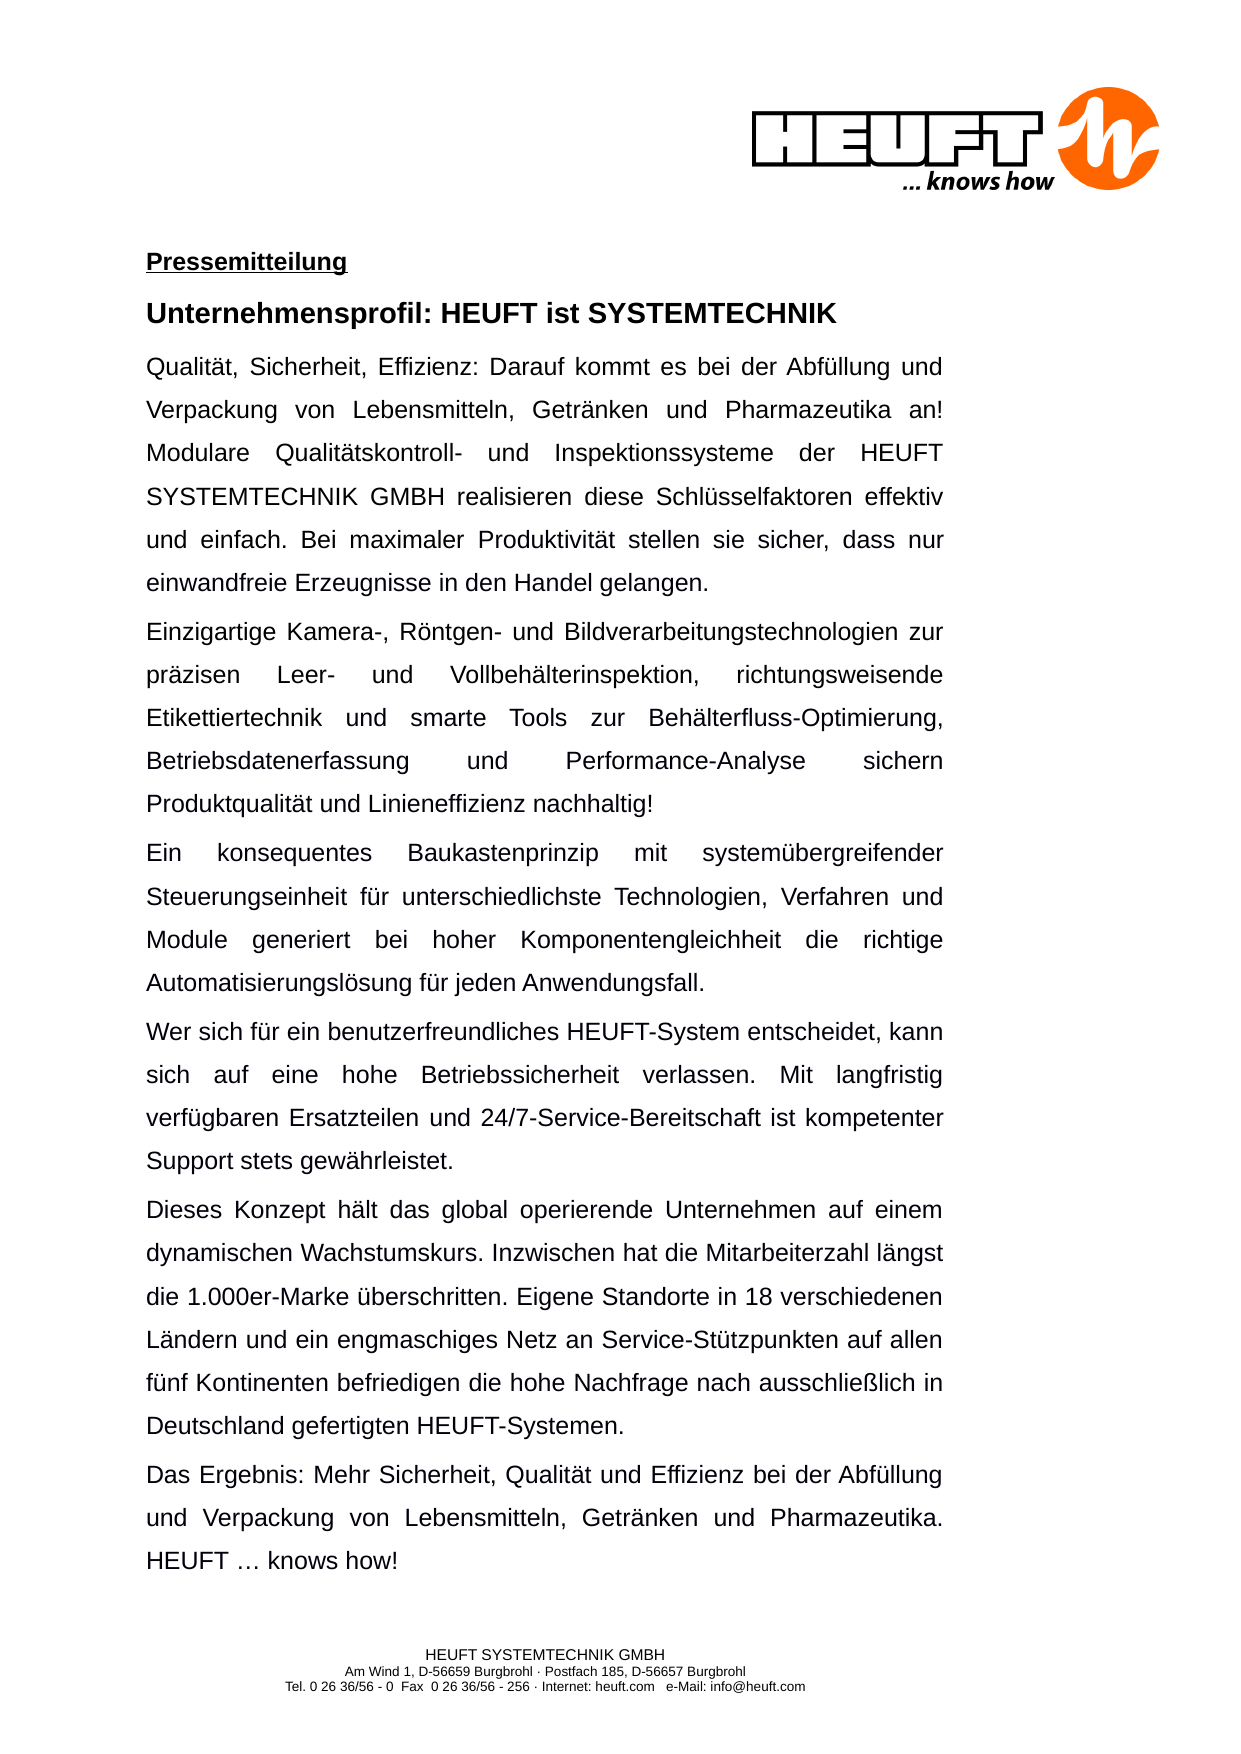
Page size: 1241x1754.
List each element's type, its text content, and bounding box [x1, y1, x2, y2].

text Das Ergebnis: Mehr Sicherheit, Qualität und Effizienz bei der Abfüllung und Verpackung von Lebensmitteln, Getränken und Pharmazeutika. HEUFT … knows how! [146, 1460, 944, 1575]
text Pressemitteilung [146, 247, 944, 276]
text Wer sich für ein benutzerfreundliches HEUFT-System entscheidet, kann sich auf eine hohe Betriebssicherheit verlassen. Mit langfristig verfügbaren Ersatzteilen und 24/7-Service-Bereitschaft ist kompetenter Support stets gewährleistet. [146, 1017, 944, 1175]
picture [118, 75, 1181, 202]
text Unternehmensprofil: HEUFT ist SYSTEMTECHNIK [146, 296, 944, 329]
text Qualität, Sicherheit, Effizienz: Darauf kommt es bei der Abfüllung und Verpackung von Lebensmitteln, Getränken und Pharmazeutika an! Modulare Qualitätskontroll- und Inspektionssysteme der HEUFT SYSTEMTECHNIK GMBH realisieren diese Schlüsselfaktoren effektiv und einfach. Bei maximaler Produktivität stellen sie sicher, dass nur einwandfreie Erzeugnisse in den Handel gelangen. [146, 352, 944, 596]
text Ein konsequentes Baukastenprinzip mit systemübergreifender Steuerungseinheit für unterschiedlichste Technologien, Verfahren und Module generiert bei hoher Komponentengleichheit die richtige Automatisierungslösung für jeden Anwendungsfall. [146, 838, 944, 996]
text Dieses Konzept hält das global operierende Unternehmen auf einem dynamischen Wachstumskurs. Inzwischen hat die Mitarbeiterzahl längst die 1.000er-Marke überschritten. Eigene Standorte in 18 verschiedenen Ländern und ein engmaschiges Netz an Service-Stützpunkten auf allen fünf Kontinenten befriedigen die hohe Nachfrage nach ausschließlich in Deutschland gefertigten HEUFT-Systemen. [146, 1195, 944, 1439]
text Einzigartige Kamera-, Röntgen- und Bildverarbeitungstechnologien zur präzisen Leer- und Vollbehälterinspektion, richtungsweisende Etikettiertechnik und smarte Tools zur Behälterfluss-Optimierung, Betriebsdatenerfassung und Performance-Analyse sichern Produktqualität und Linieneffizienz nachhaltig! [146, 617, 944, 818]
